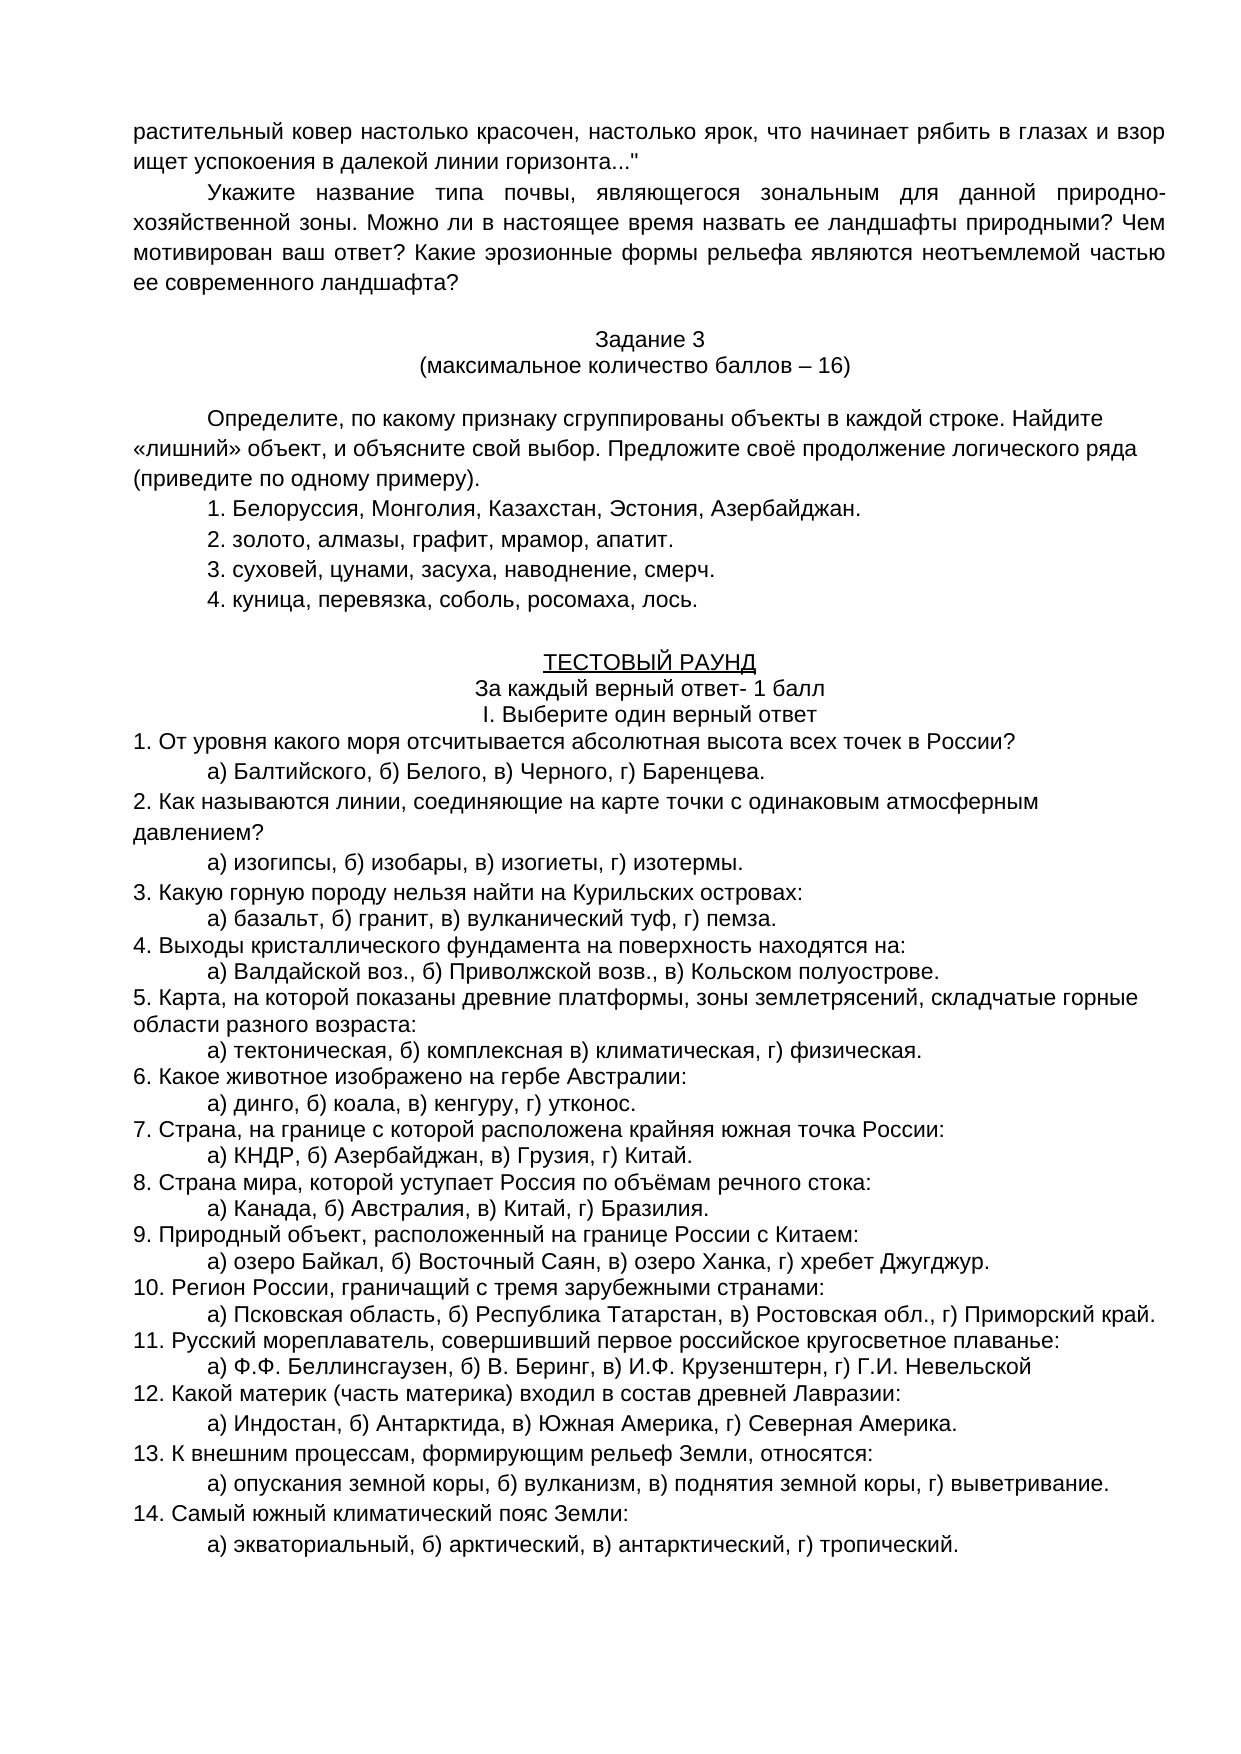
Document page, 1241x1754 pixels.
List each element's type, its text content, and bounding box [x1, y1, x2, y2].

text а) базальт, б) гранит, в) вулканический туф, г) пемза. [133, 905, 1167, 932]
text 4. куница, перевязка, соболь, росомаха, лось. [133, 586, 1167, 644]
text 1. Белоруссия, Монголия, Казахстан, Эстония, Азербайджан. [133, 495, 1167, 522]
text 2. золото, алмазы, графит, мрамор, апатит. [133, 526, 1167, 552]
text а) Псковская область, б) Республика Татарстан, в) Ростовская обл., г) Приморский край. [133, 1301, 1167, 1327]
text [133, 118, 1167, 175]
text а) тектоническая, б) комплексная в) климатическая, г) физическая. [133, 1037, 1167, 1063]
text Задание 3 [133, 326, 1167, 352]
text ТЕСТОВЫЙ РАУНД [133, 649, 1167, 675]
text 14. Самый южный климатический пояс Земли: [133, 1500, 1167, 1527]
text а) динго, б) коала, в) кенгуру, г) утконос. [133, 1090, 1167, 1116]
text 5. Карта, на которой показаны древние платформы, зоны землетрясений, складчатые горные [133, 984, 1167, 1011]
text 3. Какую горную породу нельзя найти на Курильских островах: [133, 879, 1167, 905]
text 4. Выходы кристаллического фундамента на поверхность находятся на: [133, 932, 1167, 958]
text а) озеро Байкал, б) Восточный Саян, в) озеро Ханка, г) хребет Джугджур. [133, 1248, 1167, 1274]
text 13. К внешним процессам, формирующим рельеф Земли, относятся: [133, 1440, 1167, 1466]
text За каждый верный ответ- 1 балл [133, 675, 1167, 701]
text а) Канада, б) Австралия, в) Китай, г) Бразилия. [133, 1195, 1167, 1221]
text 6. Какое животное изображено на гербе Австралии: [133, 1063, 1167, 1090]
text а) Валдайской воз., б) Приволжской возв., в) Кольском полуострове. [133, 958, 1167, 984]
text 12. Какой материк (часть материка) входил в состав древней Лавразии: [133, 1379, 1167, 1406]
text а) КНДР, б) Азербайджан, в) Грузия, г) Китай. [133, 1142, 1167, 1169]
text а) Ф.Ф. Беллинсгаузен, б) В. Беринг, в) И.Ф. Крузенштерн, г) Г.И. Невельской [133, 1353, 1167, 1379]
text 2. Как называются линии, соединяющие на карте точки с одинаковым атмосферным давлением? [133, 788, 1167, 845]
text 8. Страна мира, которой уступает Россия по объёмам речного стока: [133, 1169, 1167, 1195]
text а) экваториальный, б) арктический, в) антарктический, г) тропический. [207, 1531, 1167, 1557]
text 9. Природный объект, расположенный на границе России с Китаем: [133, 1221, 1167, 1248]
text 3. суховей, цунами, засуха, наводнение, смерч. [133, 556, 1167, 582]
text (максимальное количество баллов – 16) [103, 352, 1167, 378]
text а) Индостан, б) Антарктида, в) Южная Америка, г) Северная Америка. [207, 1410, 1167, 1436]
text а) Балтийского, б) Белого, в) Черного, г) Баренцева. [207, 758, 1167, 784]
text 1. От уровня какого моря отсчитывается абсолютная высота всех точек в России? [133, 728, 1167, 754]
text Укажите название типа почвы, являющегося зональным для данной природно-хозяйственной зоны. Можно ли в настоящее время назвать ее ландшафты природными? Чем мотивирован ваш ответ? Какие эрозионные формы рельефа являются неотъемлемой частью ее современного ландшафта? [133, 178, 1167, 296]
text 7. Страна, на границе с которой расположена крайняя южная точка России: [133, 1116, 1167, 1142]
text области разного возраста: [133, 1011, 1167, 1037]
text а) опускания земной коры, б) вулканизм, в) поднятия земной коры, г) выветривание. [207, 1470, 1167, 1497]
text 11. Русский мореплаватель, совершивший первое российское кругосветное плаванье: [133, 1327, 1167, 1353]
text I. Выберите один верный ответ [133, 701, 1167, 728]
text Определите, по какому признаку сгруппированы объекты в каждой строке. Найдите «лишний» объект, и объясните свой выбор. Предложите своё продолжение логического ряда (приведите по одному примеру). [133, 405, 1167, 492]
text 10. Регион России, граничащий с тремя зарубежными странами: [133, 1274, 1167, 1301]
text а) изогипсы, б) изобары, в) изогиеты, г) изотермы. [207, 849, 1167, 875]
